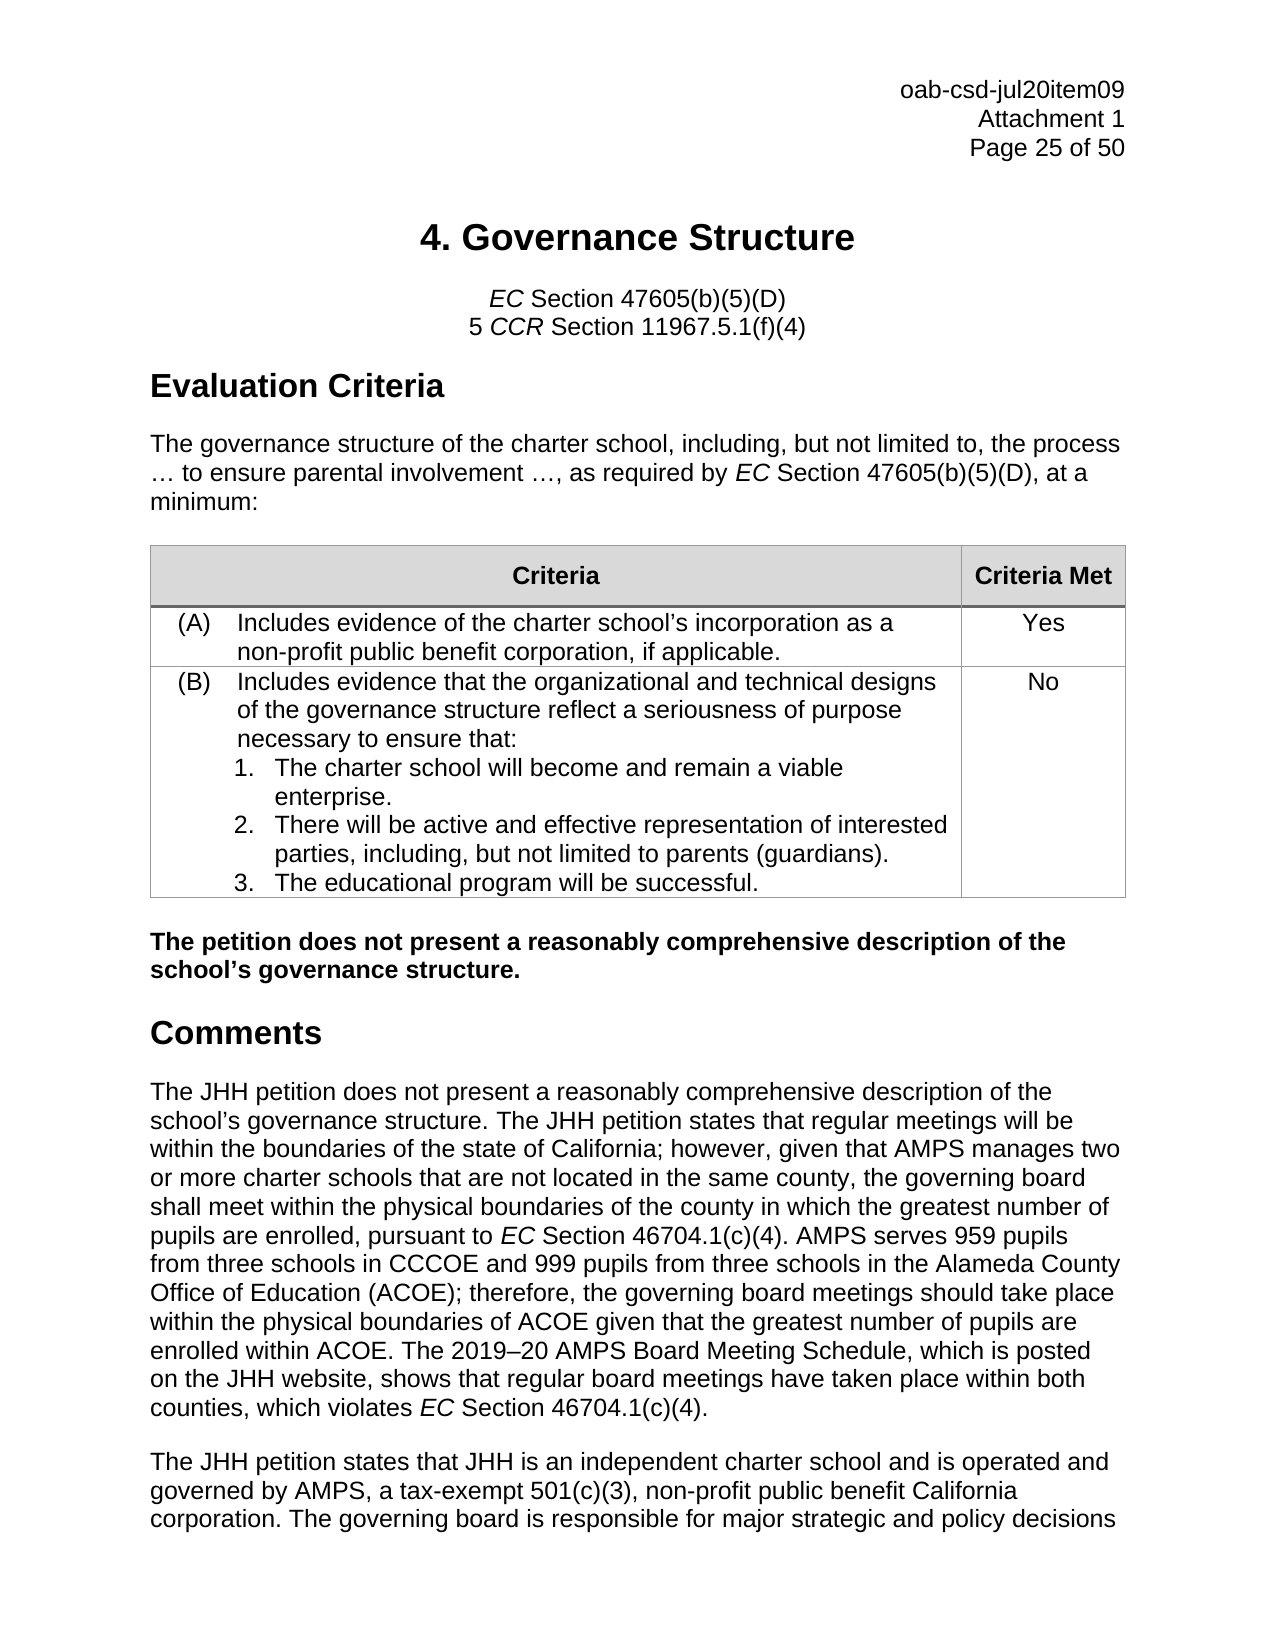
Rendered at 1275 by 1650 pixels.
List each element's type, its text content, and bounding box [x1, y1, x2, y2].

table_cell Includes evidence that the organizational and technical designs of the governance structure reflect a seriousness of purpose necessary to ensure that: The charter school will become and remain a viable enterprise. There will be active and effective representation of interested parties, including, but not limited to parents (guardians). The educational program will be successful. [151, 667, 961, 897]
table_header Criteria [151, 546, 961, 605]
text EC Section 47605(b)(5)(D) [150, 283, 1125, 312]
text The petition does not present a reasonably comprehensive description of the school’s governance structure. [150, 927, 1125, 984]
table_header Criteria Met [962, 546, 1125, 605]
text The governance structure of the charter school, including, but not limited to, the process … to ensure parental involvement …, as required by EC Section 47605(b)(5)(D), at a minimum: [150, 429, 1125, 516]
table_cell Includes evidence of the charter school’s incorporation as a non-profit public benefit corporation, if applicable. [151, 608, 961, 666]
subtitle 4. Governance Structure [150, 215, 1125, 258]
table_cell Yes [962, 608, 1125, 666]
text 5 CCR Section 11967.5.1(f)(4) [150, 312, 1125, 341]
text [150, 1447, 1125, 1533]
text The JHH petition does not present a reasonably comprehensive description of the school’s governance structure. The JHH petition states that regular meetings will be within the boundaries of the state of California; however, given that AMPS manages two or more charter schools that are not located in the same county, the governing board shall meet within the physical boundaries of the county in which the greatest number of pupils are enrolled, pursuant to EC Section 46704.1(c)(4). AMPS serves 959 pupils from three schools in CCCOE and 999 pupils from three schools in the Alameda County Office of Education (ACOE); therefore, the governing board meetings should take place within the physical boundaries of ACOE given that the greatest number of pupils are enrolled within ACOE. The 2019–20 AMPS Board Meeting Schedule, which is posted on the JHH website, shows that regular board meetings have taken place within both counties, which violates EC Section 46704.1(c)(4). [150, 1077, 1125, 1422]
subtitle Evaluation Criteria [150, 366, 1125, 404]
table_cell No [962, 667, 1125, 897]
subtitle Comments [150, 1013, 1125, 1052]
